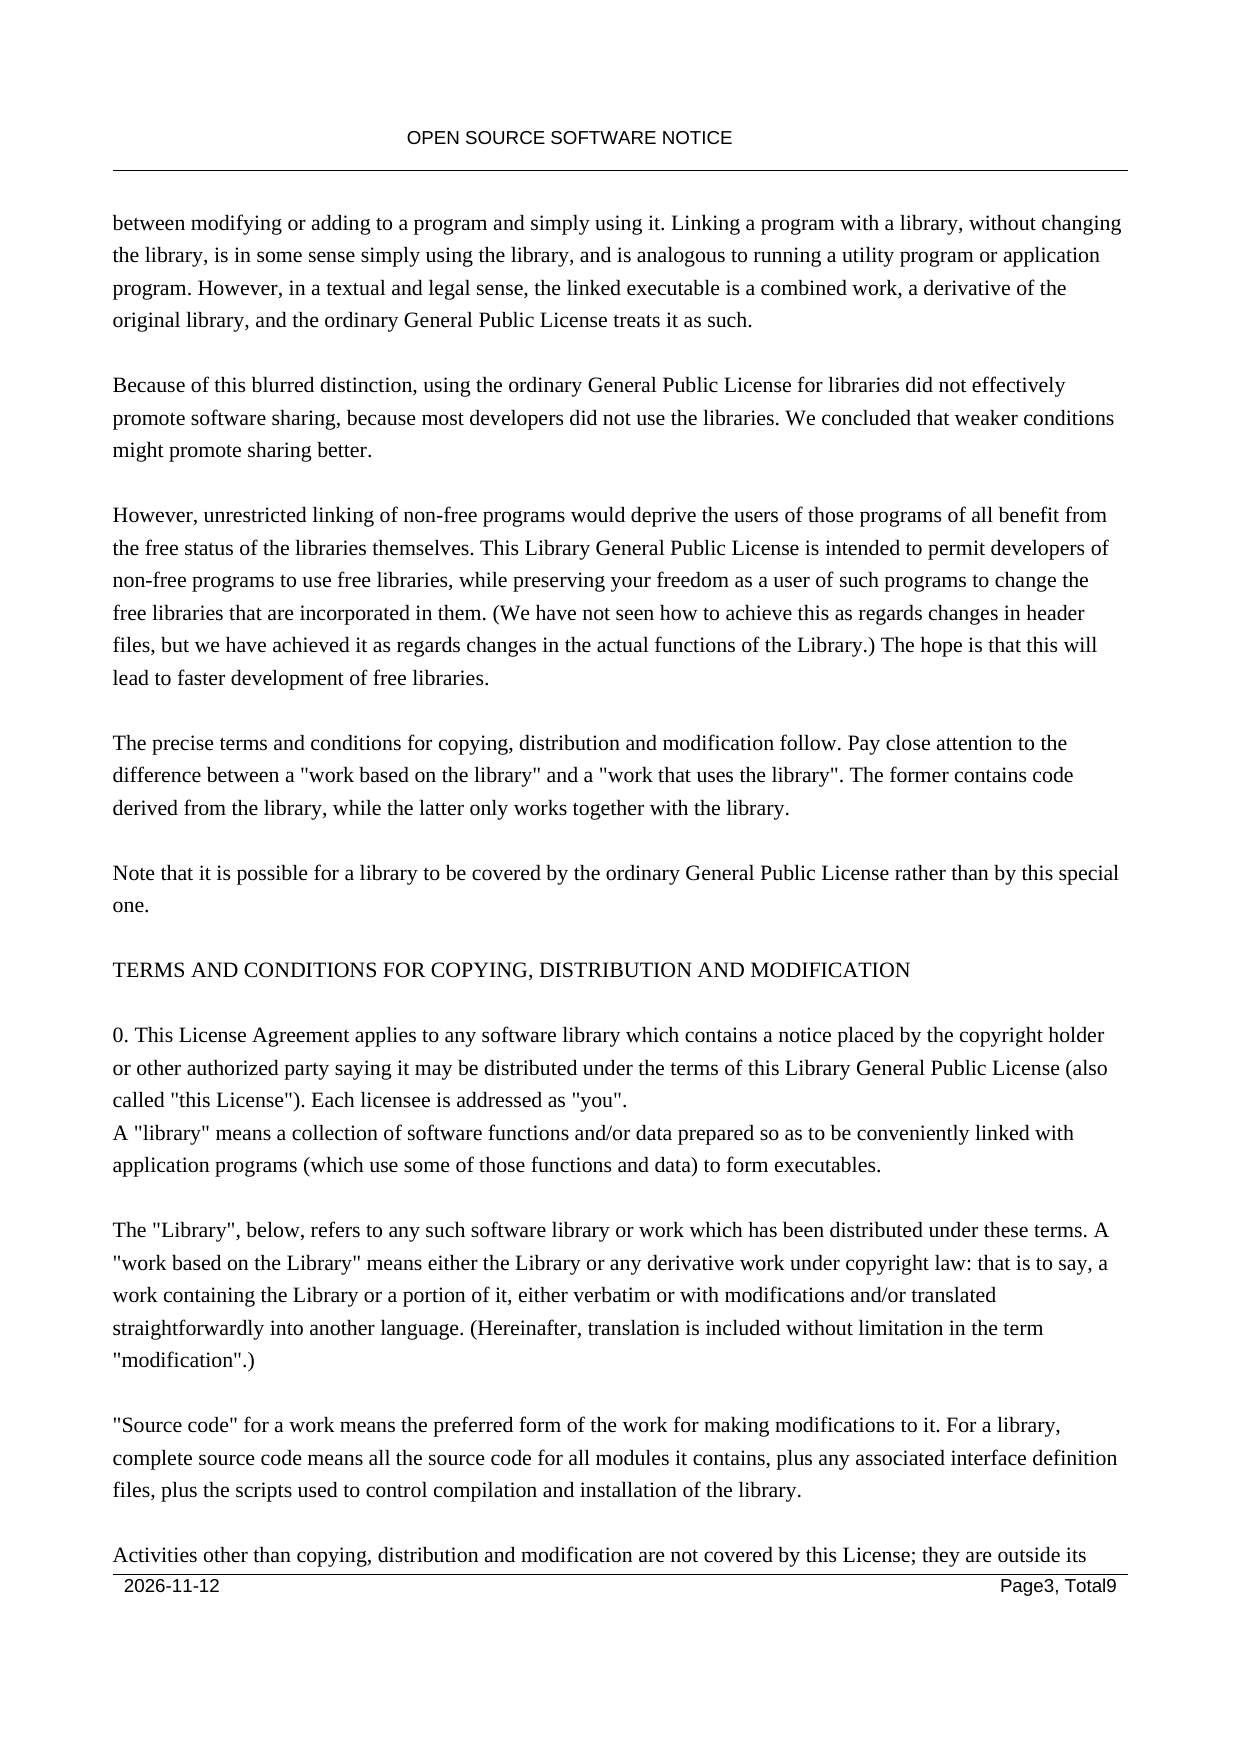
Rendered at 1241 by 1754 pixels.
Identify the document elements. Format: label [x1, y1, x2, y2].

text [112, 206, 1128, 1571]
